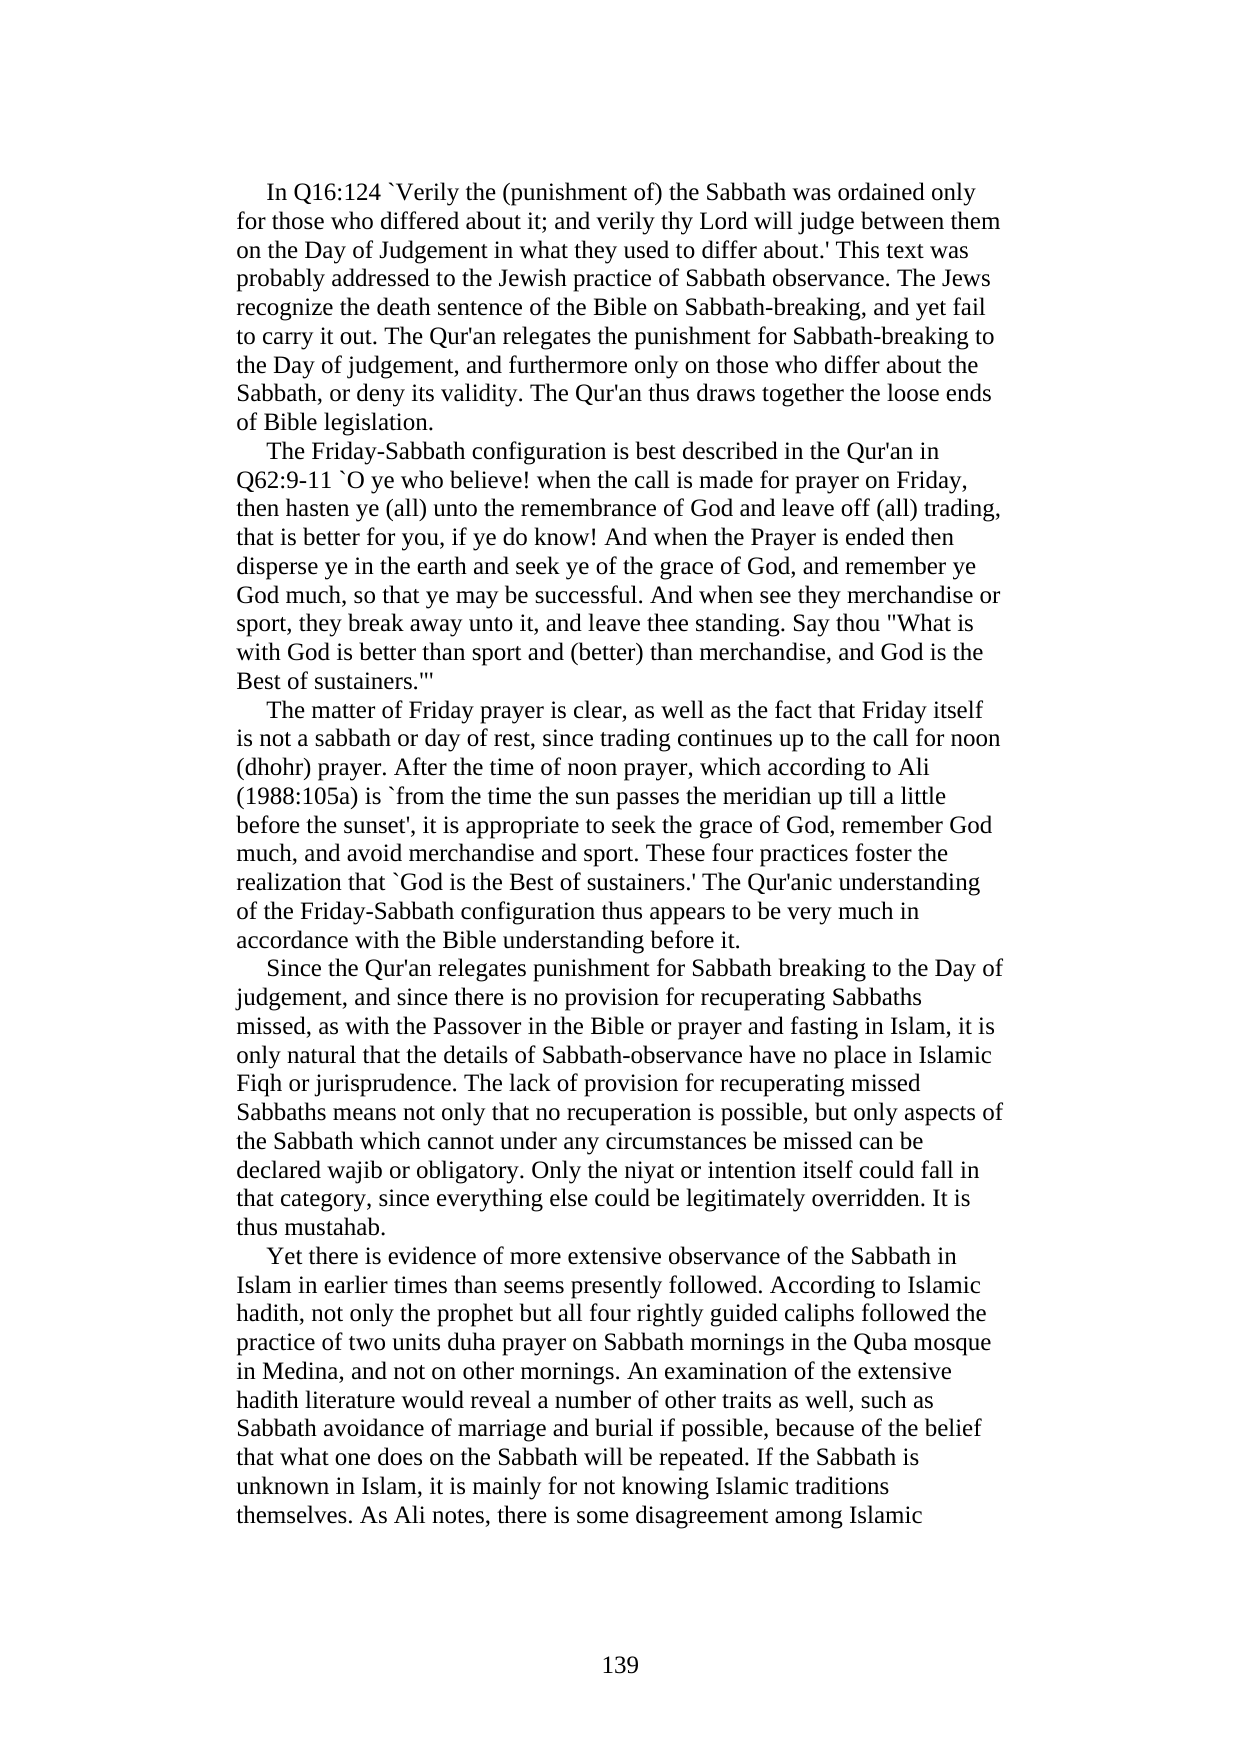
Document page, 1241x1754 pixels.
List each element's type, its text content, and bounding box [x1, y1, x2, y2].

text The matter of Friday prayer is clear, as well as the fact that Friday itself is not a sabbath or day of rest, since trading continues up to the call for noon (dhohr) prayer. After the time of noon prayer, which according to Ali (1988:105a) is `from the time the sun passes the meridian up till a little before the sunset', it is appropriate to seek the grace of God, remember God much, and avoid merchandise and sport. These four practices foster the realization that `God is the Best of sustainers.' The Qur'anic understanding of the Friday-Sabbath configuration thus appears to be very much in accordance with the Bible understanding before it. [236, 695, 1004, 953]
text The Friday-Sabbath configuration is best described in the Qur'an in Q62:9-11 `O ye who believe! when the call is made for prayer on Friday, then hasten ye (all) unto the remembrance of God and leave off (all) trading, that is better for you, if ye do know! And when the Prayer is ended then disperse ye in the earth and seek ye of the grace of God, and remember ye God much, so that ye may be successful. And when see they merchandise or sport, they break away unto it, and leave thee standing. Say thou "What is with God is better than sport and (better) than merchan­dise, and God is the Best of sustainers."' [236, 436, 1004, 695]
text In Q16:124 `Verily the (punishment of) the Sabbath was ordained only for those who differed about it; and verily thy Lord will judge between them on the Day of Judgement in what they used to differ about.' This text was probably addressed to the Jewish practice of Sabbath observance. The Jews recognize the death sentence of the Bible on Sabbath-breaking, and yet fail to carry it out. The Qur'an relegates the punishment for Sabbath-breaking to the Day of judgement, and furthermore only on those who differ about the Sabbath, or deny its validity. The Qur'an thus draws together the loose ends of Bible legislation. [236, 177, 1004, 436]
text Since the Qur'an relegates punishment for Sabbath­ breaking to the Day of judgement, and since there is no provision for recuperating Sabbaths missed, as with the Passover in the Bible or prayer and fasting in Islam, it is only natural that the details of Sabbath-observance have no place in Islamic Fiqh or jurisprudence. The lack of provision for recuperating missed Sabbaths means not only that no recuperation is possible, but only aspects of the Sabbath which cannot under any circumstances be missed can be declared wajib or obligatory. Only the niyat or intention itself could fall in that category, since everything else could be legitimately overridden. It is thus mustahab. [236, 953, 1004, 1241]
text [236, 1241, 1004, 1528]
